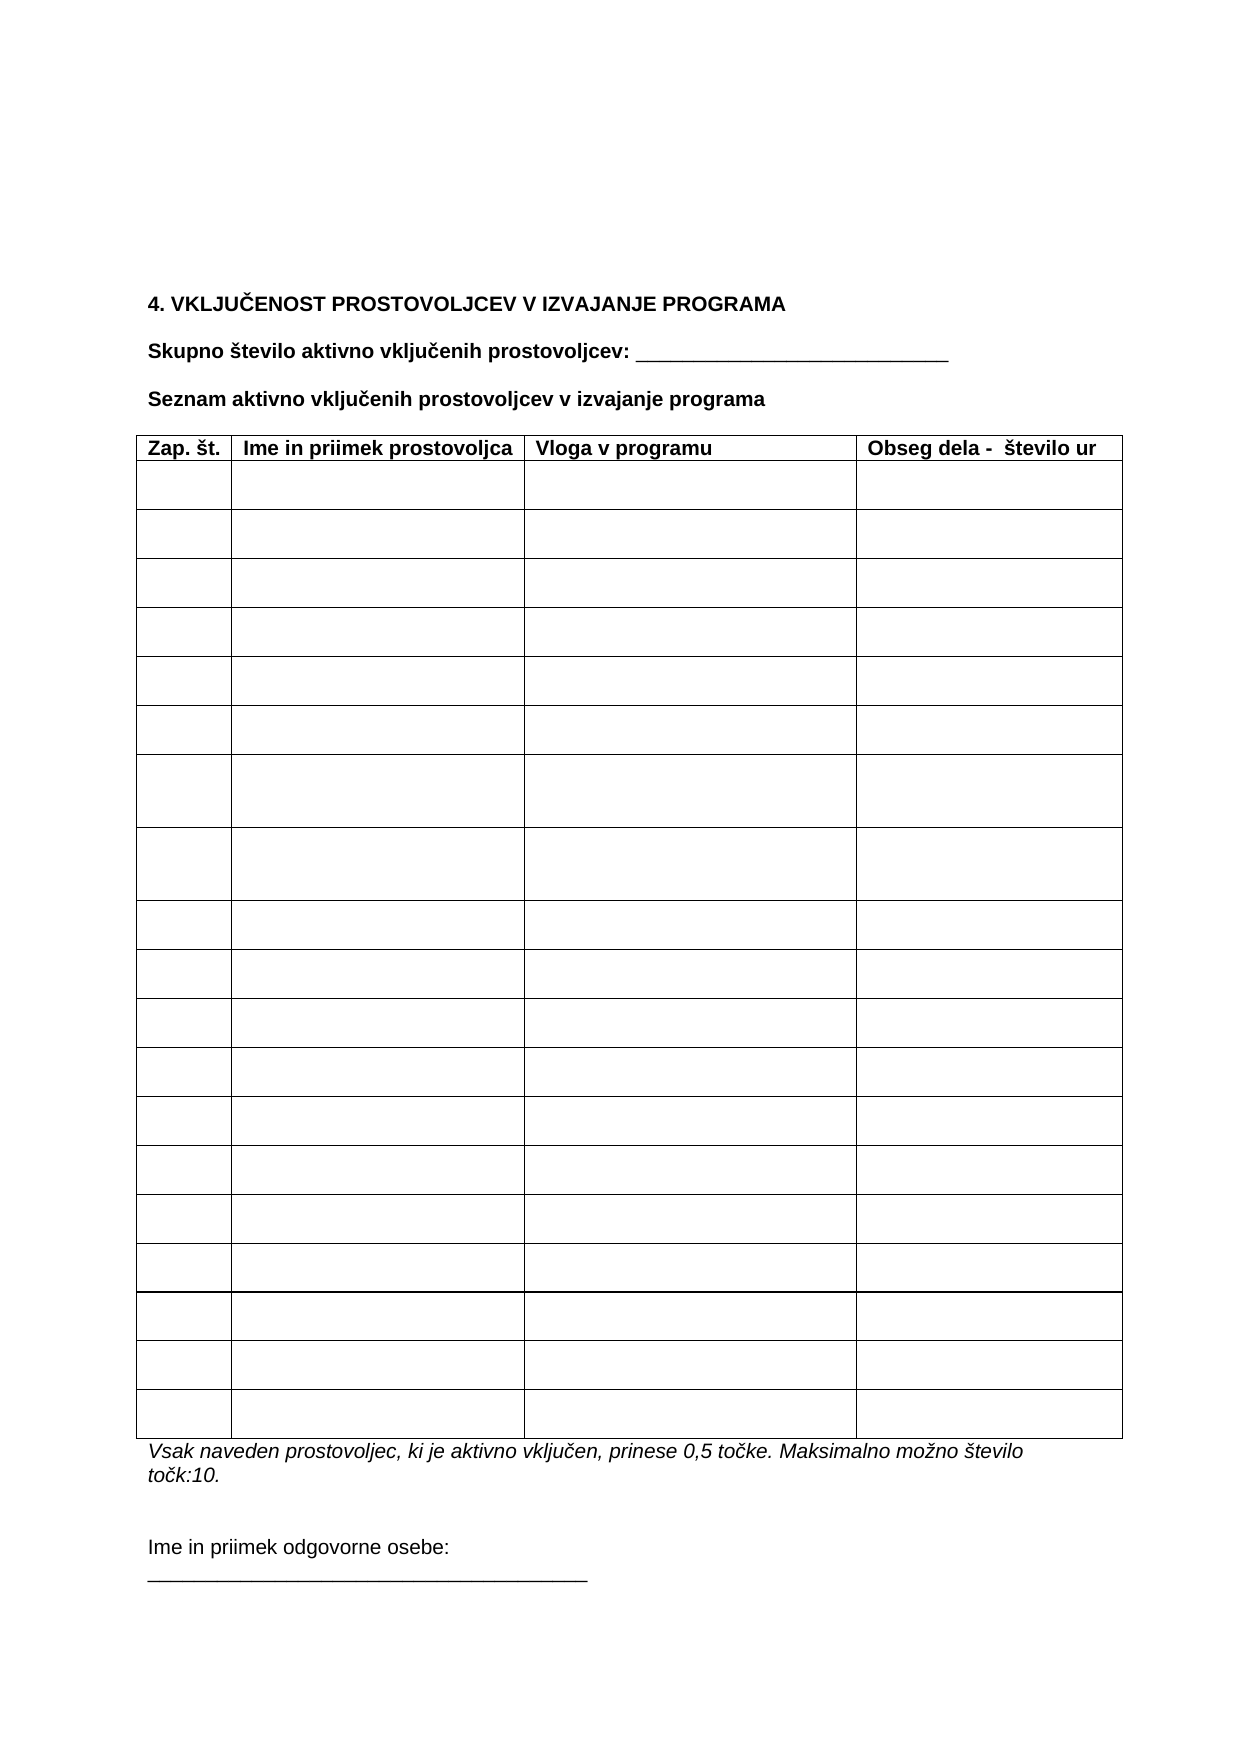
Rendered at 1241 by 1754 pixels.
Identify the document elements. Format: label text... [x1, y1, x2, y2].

table_cell [857, 1048, 1122, 1096]
table_cell [857, 1244, 1122, 1291]
table_cell [137, 1293, 231, 1340]
table_cell [232, 510, 524, 558]
table_cell [525, 755, 856, 827]
table_cell [857, 608, 1122, 656]
text Ime in priimek odgovorne osebe: [148, 1535, 1093, 1559]
table_cell [232, 1293, 524, 1340]
table_cell [857, 999, 1122, 1047]
table_cell [857, 901, 1122, 949]
table_cell [525, 706, 856, 754]
table_cell [137, 706, 231, 754]
table_cell [137, 999, 231, 1047]
table_cell [232, 657, 524, 705]
table_cell [232, 1146, 524, 1193]
table_cell [525, 1390, 856, 1438]
table_cell [525, 657, 856, 705]
table_cell [857, 559, 1122, 607]
table_cell [137, 608, 231, 656]
table_cell [857, 1195, 1122, 1242]
text Seznam aktivno vključenih prostovoljcev v izvajanje programa [148, 387, 1093, 411]
table_header Ime in priimek prostovoljca [232, 436, 524, 460]
table_header Zap. št. [137, 436, 231, 460]
table_cell [525, 950, 856, 998]
table_cell [137, 828, 231, 900]
table_cell [525, 1244, 856, 1291]
table_cell [525, 901, 856, 949]
table_cell [232, 461, 524, 509]
table_cell [525, 999, 856, 1047]
table_cell [525, 1293, 856, 1340]
table_header Vloga v programu [525, 436, 856, 460]
table_cell [232, 755, 524, 827]
table_cell [857, 657, 1122, 705]
text Skupno število aktivno vključenih prostovoljcev: ___________________________ [148, 339, 1093, 363]
table_cell [232, 706, 524, 754]
table_cell [525, 510, 856, 558]
table_cell [137, 901, 231, 949]
table_cell [857, 1146, 1122, 1193]
table_cell [137, 1146, 231, 1193]
table_cell [232, 828, 524, 900]
table_cell [857, 706, 1122, 754]
table_cell [232, 1048, 524, 1096]
table_cell [525, 559, 856, 607]
text Vsak naveden prostovoljec, ki je aktivno vključen, prinese 0,5 točke. Maksimalno možno število točk:10. [148, 1439, 1093, 1487]
table_cell [525, 828, 856, 900]
table_cell [137, 1341, 231, 1389]
table_cell [137, 950, 231, 998]
table_cell [525, 608, 856, 656]
table_cell [525, 1146, 856, 1193]
table_cell [137, 1195, 231, 1242]
table_header Obseg dela - število ur [857, 436, 1122, 460]
table_cell [137, 510, 231, 558]
table_cell [232, 950, 524, 998]
table_cell [525, 1048, 856, 1096]
table_cell [232, 1244, 524, 1291]
table_cell [857, 1097, 1122, 1144]
table_cell [137, 1097, 231, 1144]
table_cell [857, 1293, 1122, 1340]
table_cell [232, 999, 524, 1047]
table_cell [232, 608, 524, 656]
table_cell [232, 1390, 524, 1438]
table_cell [857, 1341, 1122, 1389]
table_cell [137, 1048, 231, 1096]
table_cell [232, 559, 524, 607]
table_cell [232, 1195, 524, 1242]
table_cell [525, 1097, 856, 1144]
table_cell [857, 950, 1122, 998]
table_cell [857, 1390, 1122, 1438]
text ______________________________________ [148, 1559, 1093, 1583]
table_cell [232, 1341, 524, 1389]
table_cell [137, 657, 231, 705]
table_cell [857, 461, 1122, 509]
table_cell [137, 1244, 231, 1291]
table_cell [232, 901, 524, 949]
table_cell [857, 510, 1122, 558]
table_cell [525, 1341, 856, 1389]
text 4. VKLJUČENOST PROSTOVOLJCEV V IZVAJANJE PROGRAMA [148, 291, 1093, 315]
table_cell [137, 755, 231, 827]
table_cell [525, 461, 856, 509]
table_cell [137, 461, 231, 509]
table_cell [137, 559, 231, 607]
table_cell [525, 1195, 856, 1242]
table_cell [857, 828, 1122, 900]
table_cell [137, 1390, 231, 1438]
table_cell [857, 755, 1122, 827]
table_cell [232, 1097, 524, 1144]
